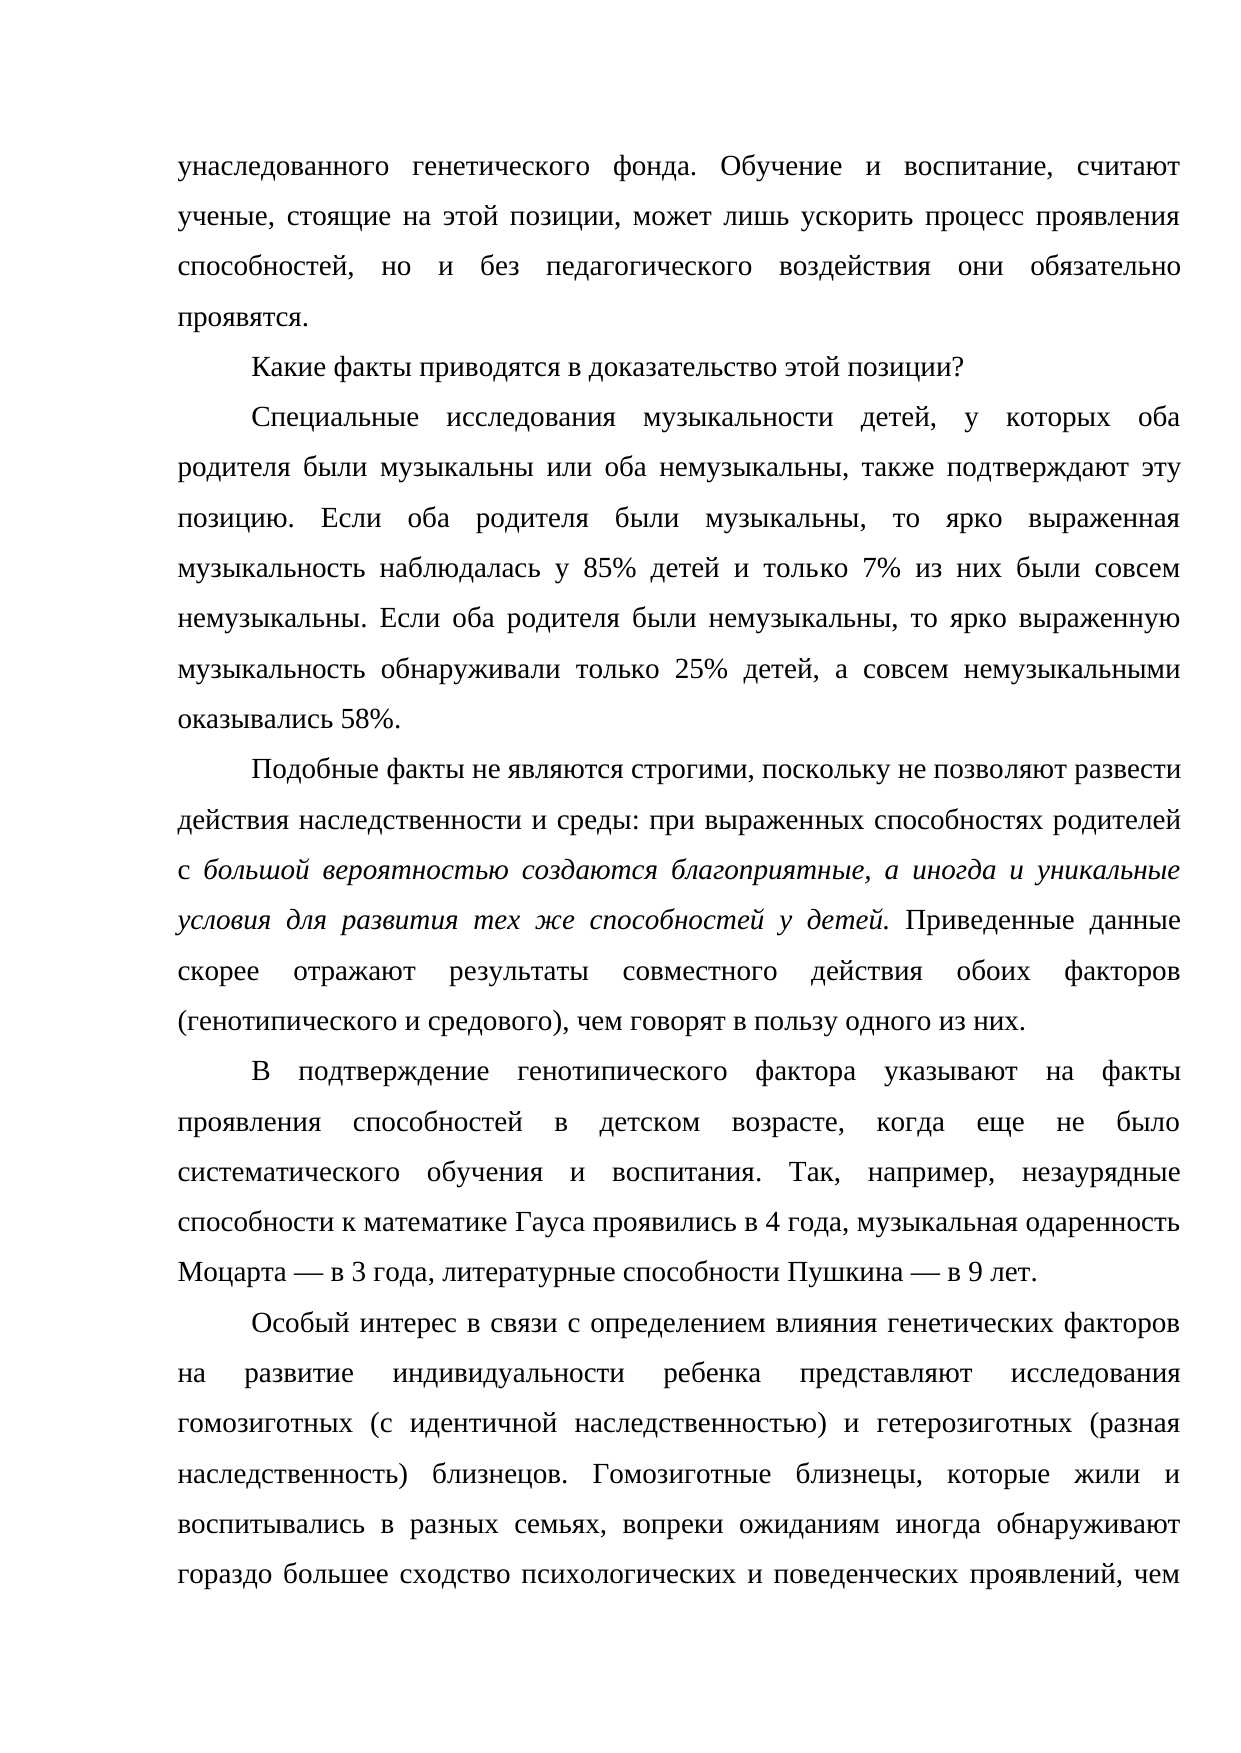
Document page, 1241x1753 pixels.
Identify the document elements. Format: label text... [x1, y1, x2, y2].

text В подтверждение генотипического фактора указывают на факты проявления способностей в детском возрасте, когда еще не было систематического обучения и воспитания. Так, например, незаурядные способности к математике Гауса проявились в 4 года, музыкальная одаренность Моцарта — в 3 года, литературные способности Пушкина — в 9 лет. [177, 1053, 1181, 1288]
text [177, 1305, 1181, 1590]
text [177, 148, 1181, 332]
text Подобные факты не являются строгими, поскольку не позволяют развести действия наследственности и среды: при выраженных способностях родителей с большой вероятностью создаются благоприятные, а иногда и уникальные условия для развития тех же способностей у детей. Приведенные данные скорее отражают результаты совместного действия обоих факторов (генотипического и средового), чем говорят в пользу одного из них. [177, 751, 1181, 1037]
text Специальные исследования музыкальности детей, у которых оба родителя были музыкальны или оба немузыкальны, также подтверждают эту позицию. Если оба родителя были музыкальны, то ярко выраженная музыкальность наблюдалась у 85% детей и только 7% из них были совсем немузыкальны. Если оба родителя были немузыкальны, то ярко выраженную музыкальность обнаруживали только 25% детей, а совсем немузыкальными оказывались 58%. [177, 399, 1181, 735]
text Какие факты приводятся в доказательство этой позиции? [177, 349, 1181, 382]
